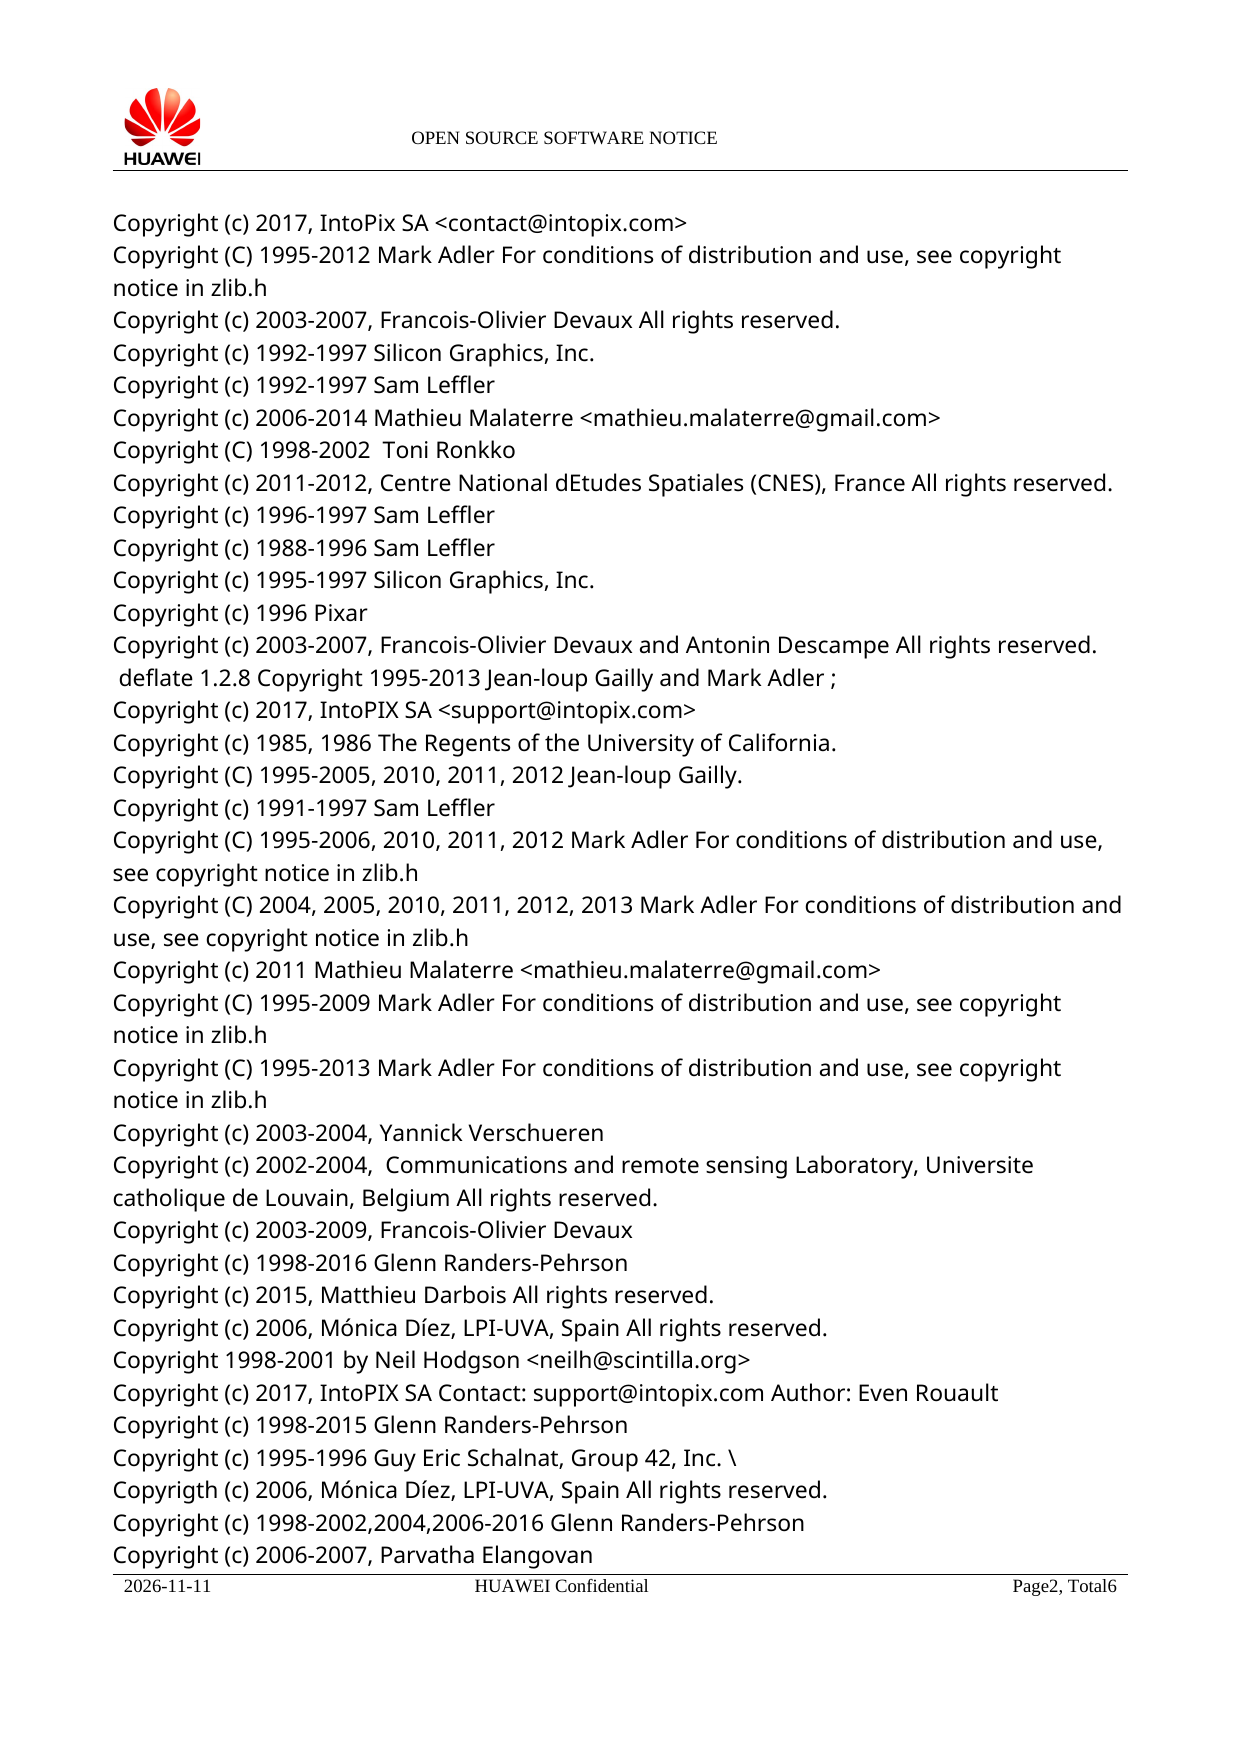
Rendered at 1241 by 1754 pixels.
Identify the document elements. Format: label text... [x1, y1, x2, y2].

picture [124, 88, 201, 165]
